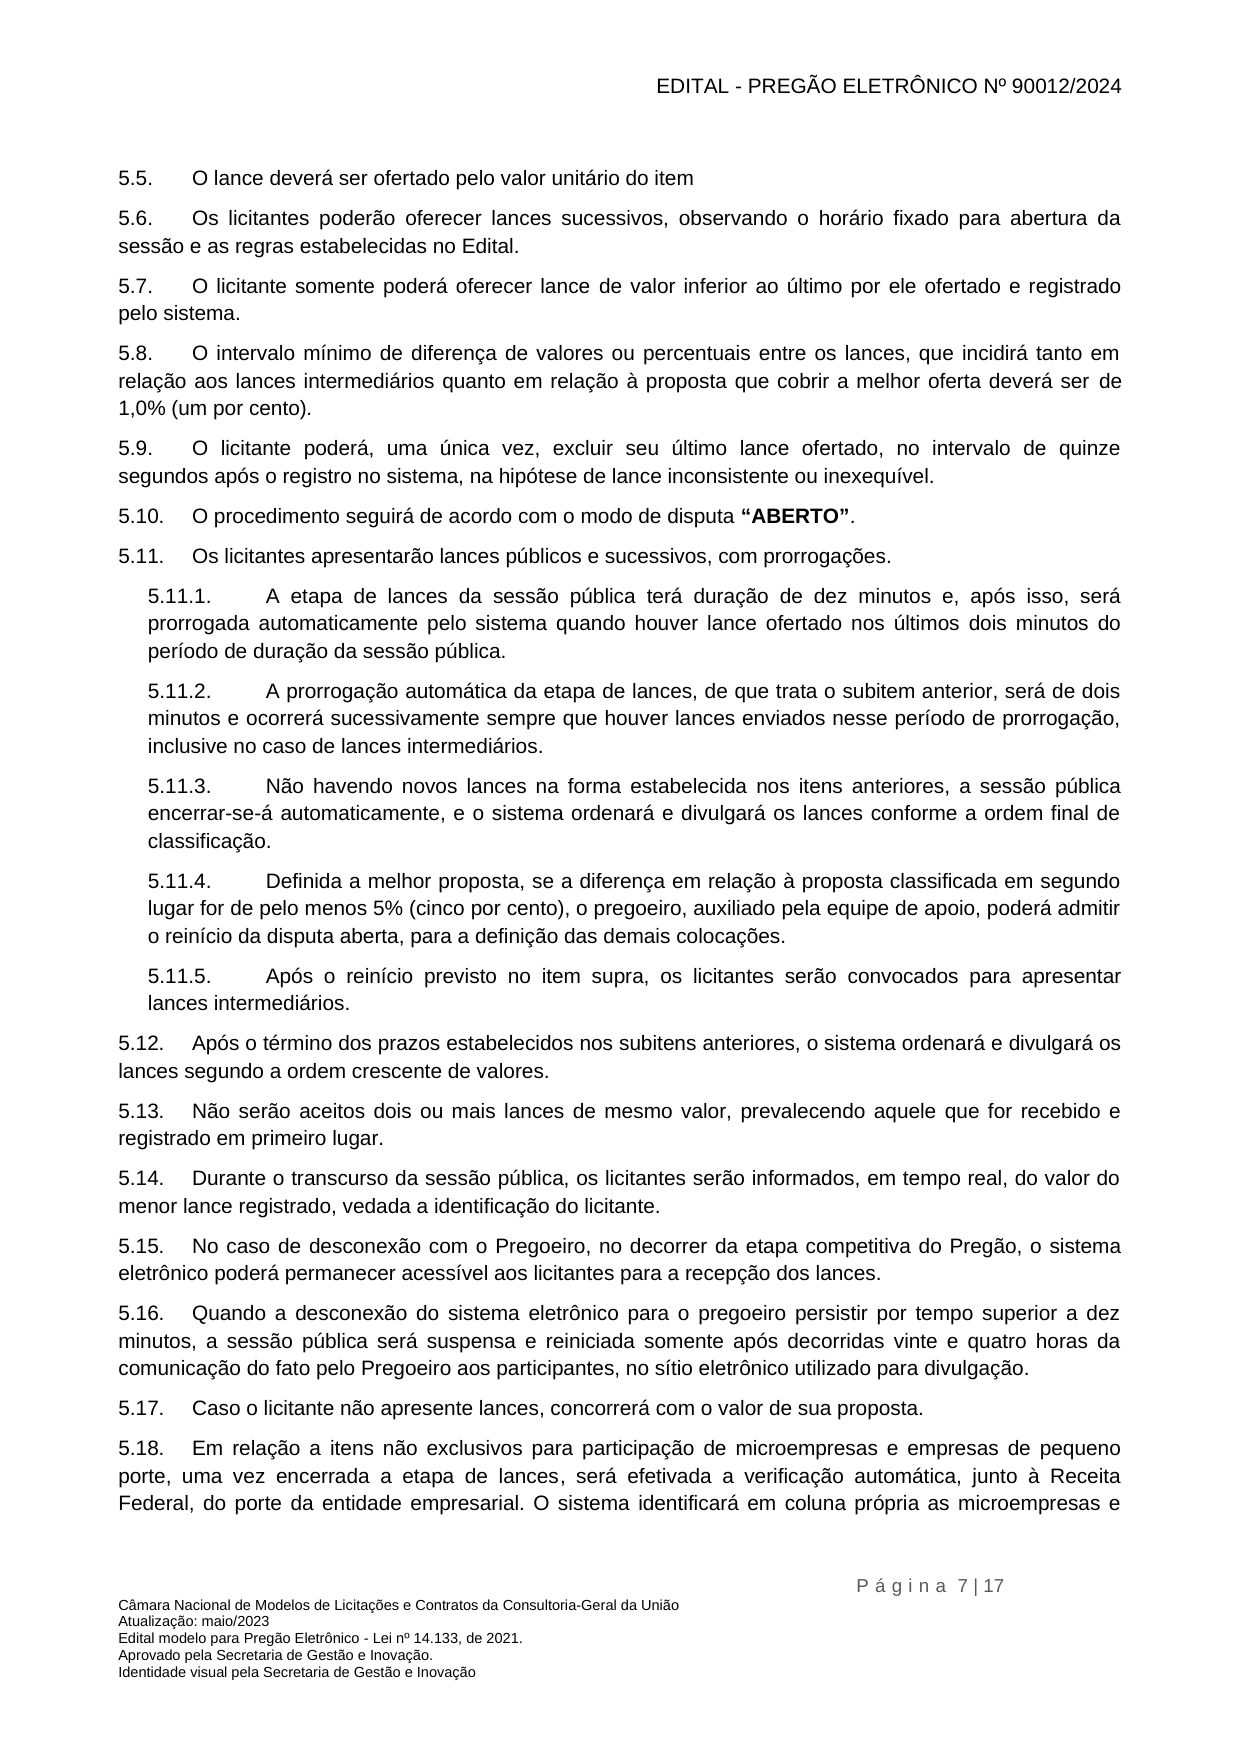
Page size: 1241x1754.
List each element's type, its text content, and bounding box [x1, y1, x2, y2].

text O procedimento seguirá de acordo com o modo de disputa “ABERTO”. [118, 503, 1122, 527]
text Os licitantes apresentarão lances públicos e sucessivos, com prorrogações. [118, 543, 1122, 567]
text Definida a melhor proposta, se a diferença em relação à proposta classificada em segundo lugar for de pelo menos 5% (cinco por cento), o pregoeiro, auxiliado pela equipe de apoio, poderá admitir o reinício da disputa aberta, para a definição das demais colocações. [148, 868, 1122, 947]
text O lance deverá ser ofertado pelo valor unitário do item [118, 166, 1122, 190]
text O intervalo mínimo de diferença de valores ou percentuais entre os lances, que incidirá tanto em relação aos lances intermediários quanto em relação à proposta que cobrir a melhor oferta deverá ser de 1,0% (um por cento). [118, 341, 1122, 420]
text A etapa de lances da sessão pública terá duração de dez minutos e, após isso, será prorrogada automaticamente pelo sistema quando houver lance ofertado nos últimos dois minutos do período de duração da sessão pública. [148, 583, 1122, 662]
text Não havendo novos lances na forma estabelecida nos itens anteriores, a sessão pública encerrar-se-á automaticamente, e o sistema ordenará e divulgará os lances conforme a ordem final de classificação. [148, 773, 1122, 852]
text Após o término dos prazos estabelecidos nos subitens anteriores, o sistema ordenará e divulgará os lances segundo a ordem crescente de valores. [118, 1031, 1122, 1082]
text Não serão aceitos dois ou mais lances de mesmo valor, prevalecendo aquele que for recebido e registrado em primeiro lugar. [118, 1098, 1122, 1150]
text Durante o transcurso da sessão pública, os licitantes serão informados, em tempo real, do valor do menor lance registrado, vedada a identificação do licitante. [118, 1166, 1122, 1217]
text Caso o licitante não apresente lances, concorrerá com o valor de sua proposta. [118, 1396, 1122, 1420]
text O licitante poderá, uma única vez, excluir seu último lance ofertado, no intervalo de quinze segundos após o registro no sistema, na hipótese de lance inconsistente ou inexequível. [118, 436, 1122, 487]
text Após o reinício previsto no item supra, os licitantes serão convocados para apresentar lances intermediários. [148, 963, 1122, 1015]
text Os licitantes poderão oferecer lances sucessivos, observando o horário fixado para abertura da sessão e as regras estabelecidas no Edital. [118, 206, 1122, 257]
text No caso de desconexão com o Pregoeiro, no decorrer da etapa competitiva do Pregão, o sistema eletrônico poderá permanecer acessível aos licitantes para a recepção dos lances. [118, 1233, 1122, 1285]
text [118, 1436, 1122, 1515]
text O licitante somente poderá oferecer lance de valor inferior ao último por ele ofertado e registrado pelo sistema. [118, 273, 1122, 325]
text Quando a desconexão do sistema eletrônico para o pregoeiro persistir por tempo superior a dez minutos, a sessão pública será suspensa e reiniciada somente após decorridas vinte e quatro horas da comunicação do fato pelo Pregoeiro aos participantes, no sítio eletrônico utilizado para divulgação. [118, 1301, 1122, 1380]
text A prorrogação automática da etapa de lances, de que trata o subitem anterior, será de dois minutos e ocorrerá sucessivamente sempre que houver lances enviados nesse período de prorrogação, inclusive no caso de lances intermediários. [148, 678, 1122, 757]
